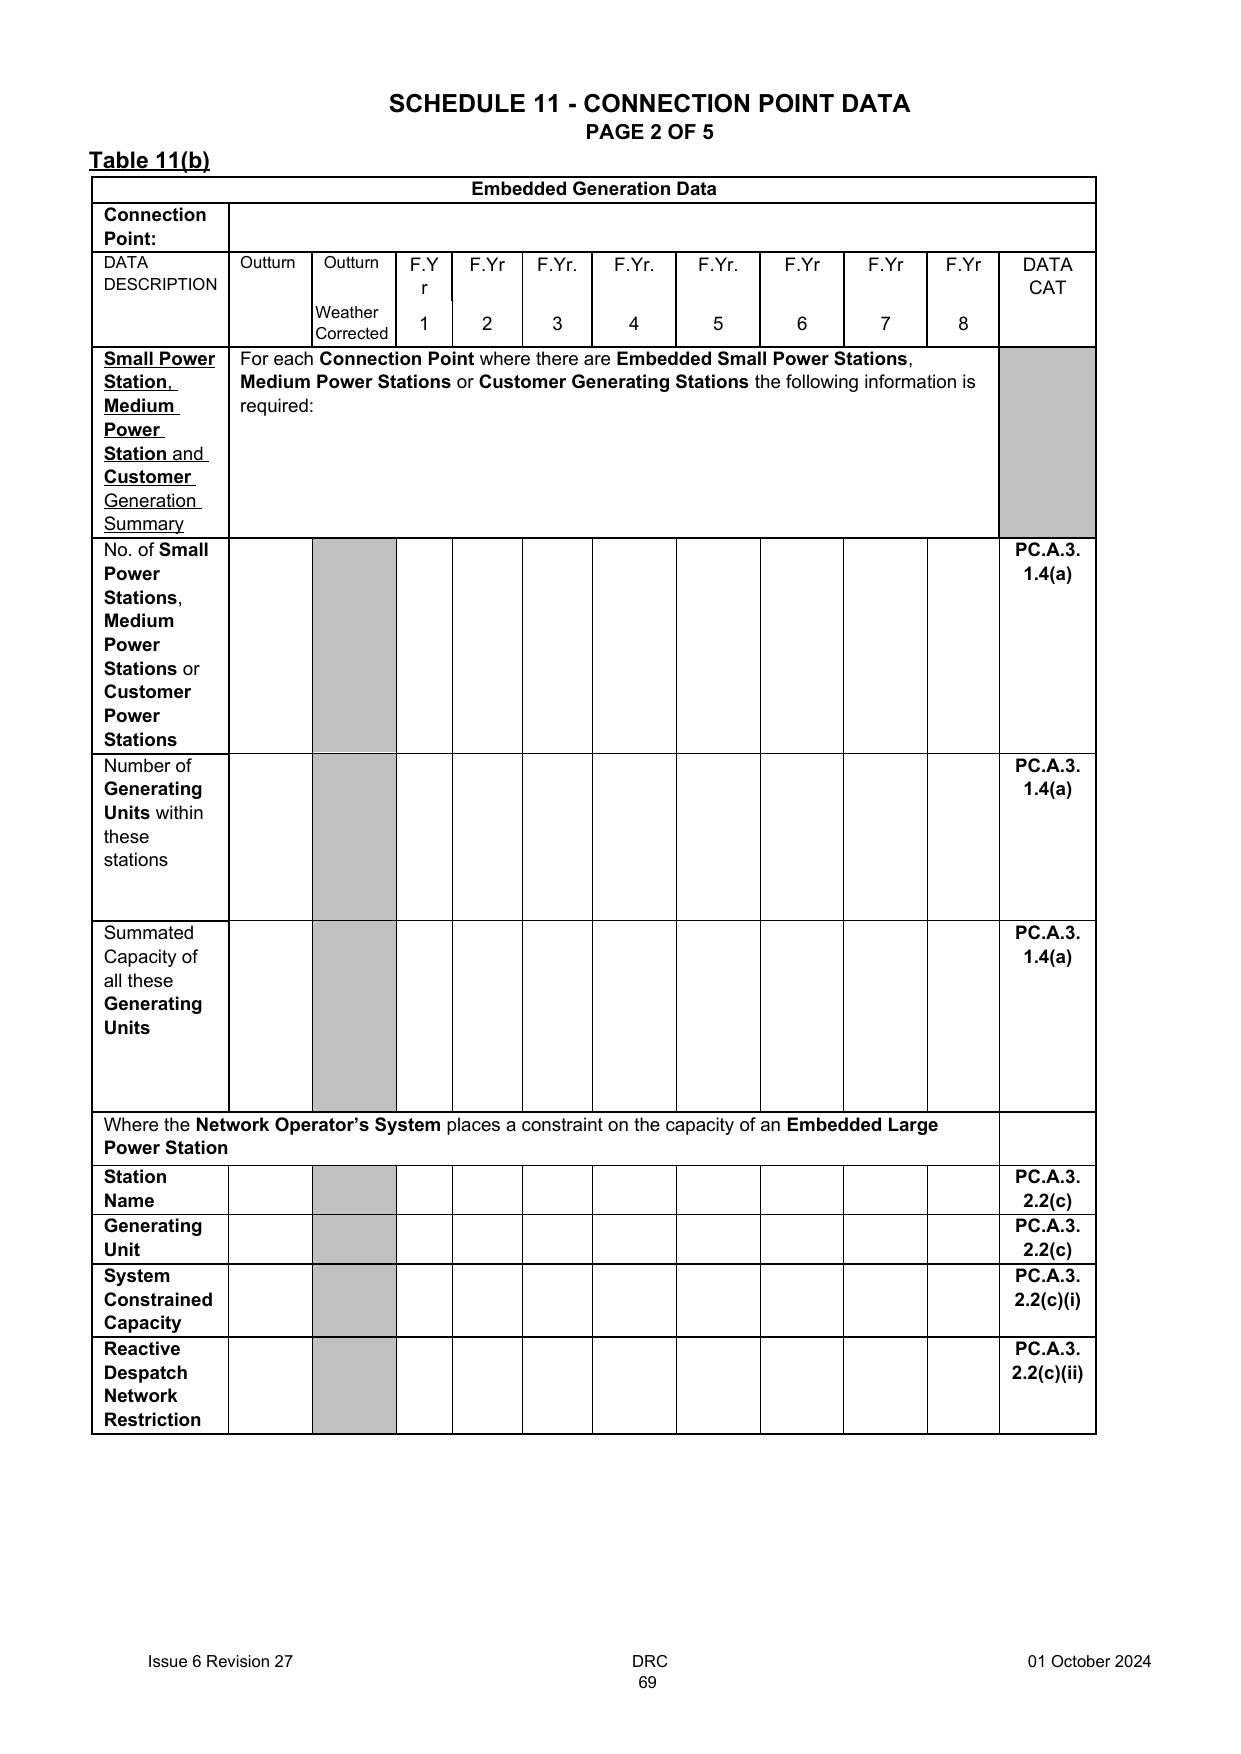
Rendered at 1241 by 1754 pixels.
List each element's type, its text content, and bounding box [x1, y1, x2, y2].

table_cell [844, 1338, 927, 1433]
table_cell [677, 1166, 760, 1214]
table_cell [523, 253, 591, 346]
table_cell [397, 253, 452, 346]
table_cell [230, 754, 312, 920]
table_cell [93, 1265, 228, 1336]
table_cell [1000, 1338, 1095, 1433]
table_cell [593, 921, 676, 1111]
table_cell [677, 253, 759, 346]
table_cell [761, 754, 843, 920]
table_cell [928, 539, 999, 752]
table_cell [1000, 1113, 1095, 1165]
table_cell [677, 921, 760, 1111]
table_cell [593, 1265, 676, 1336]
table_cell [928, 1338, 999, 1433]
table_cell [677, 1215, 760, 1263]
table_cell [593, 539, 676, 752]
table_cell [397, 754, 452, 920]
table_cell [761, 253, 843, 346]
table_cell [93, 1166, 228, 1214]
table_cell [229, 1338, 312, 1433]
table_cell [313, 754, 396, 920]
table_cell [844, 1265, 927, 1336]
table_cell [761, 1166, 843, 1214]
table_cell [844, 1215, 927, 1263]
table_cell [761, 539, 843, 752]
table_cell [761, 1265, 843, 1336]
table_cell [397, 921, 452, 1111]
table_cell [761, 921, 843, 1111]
text Table 11(b) [89, 147, 1152, 173]
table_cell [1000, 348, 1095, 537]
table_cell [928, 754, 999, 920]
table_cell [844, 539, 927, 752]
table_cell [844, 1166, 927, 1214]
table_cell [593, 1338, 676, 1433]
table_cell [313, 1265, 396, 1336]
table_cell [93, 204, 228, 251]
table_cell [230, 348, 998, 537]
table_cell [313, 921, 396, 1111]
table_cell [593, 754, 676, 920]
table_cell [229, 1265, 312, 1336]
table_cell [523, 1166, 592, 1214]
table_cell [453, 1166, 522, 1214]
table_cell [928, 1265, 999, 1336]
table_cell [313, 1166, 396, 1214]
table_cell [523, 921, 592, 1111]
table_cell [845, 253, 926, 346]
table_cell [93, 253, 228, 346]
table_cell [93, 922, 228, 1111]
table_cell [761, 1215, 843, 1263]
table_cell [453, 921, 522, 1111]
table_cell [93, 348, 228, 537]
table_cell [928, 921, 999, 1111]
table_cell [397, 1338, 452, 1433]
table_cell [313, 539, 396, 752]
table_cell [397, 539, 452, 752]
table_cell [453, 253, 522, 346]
text PAGE 2 OF 5 [148, 120, 1152, 144]
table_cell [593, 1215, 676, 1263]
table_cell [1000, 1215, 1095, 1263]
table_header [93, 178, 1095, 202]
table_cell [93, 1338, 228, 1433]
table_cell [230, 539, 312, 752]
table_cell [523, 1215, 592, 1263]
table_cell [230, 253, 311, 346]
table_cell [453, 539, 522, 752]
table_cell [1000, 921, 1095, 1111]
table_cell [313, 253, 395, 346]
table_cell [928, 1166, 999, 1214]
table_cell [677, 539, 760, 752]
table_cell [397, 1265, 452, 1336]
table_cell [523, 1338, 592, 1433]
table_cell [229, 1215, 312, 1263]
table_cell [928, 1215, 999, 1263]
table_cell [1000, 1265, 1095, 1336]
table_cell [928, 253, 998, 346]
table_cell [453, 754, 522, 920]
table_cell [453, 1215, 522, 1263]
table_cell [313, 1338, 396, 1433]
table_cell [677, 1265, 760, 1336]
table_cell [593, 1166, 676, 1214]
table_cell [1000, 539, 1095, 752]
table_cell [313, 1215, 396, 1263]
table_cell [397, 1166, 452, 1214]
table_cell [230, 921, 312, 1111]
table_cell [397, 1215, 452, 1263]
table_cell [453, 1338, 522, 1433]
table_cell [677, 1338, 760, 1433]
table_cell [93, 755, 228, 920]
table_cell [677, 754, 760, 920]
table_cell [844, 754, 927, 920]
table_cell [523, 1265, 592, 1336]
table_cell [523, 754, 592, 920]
text SCHEDULE 11 - CONNECTION POINT DATA [148, 89, 1152, 117]
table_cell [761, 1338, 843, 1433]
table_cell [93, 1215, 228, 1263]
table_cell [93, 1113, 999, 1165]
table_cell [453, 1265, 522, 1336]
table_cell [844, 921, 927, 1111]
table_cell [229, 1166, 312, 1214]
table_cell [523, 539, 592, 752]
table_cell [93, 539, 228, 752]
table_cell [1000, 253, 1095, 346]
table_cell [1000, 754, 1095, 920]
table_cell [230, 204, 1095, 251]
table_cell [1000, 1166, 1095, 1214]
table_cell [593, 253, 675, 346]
